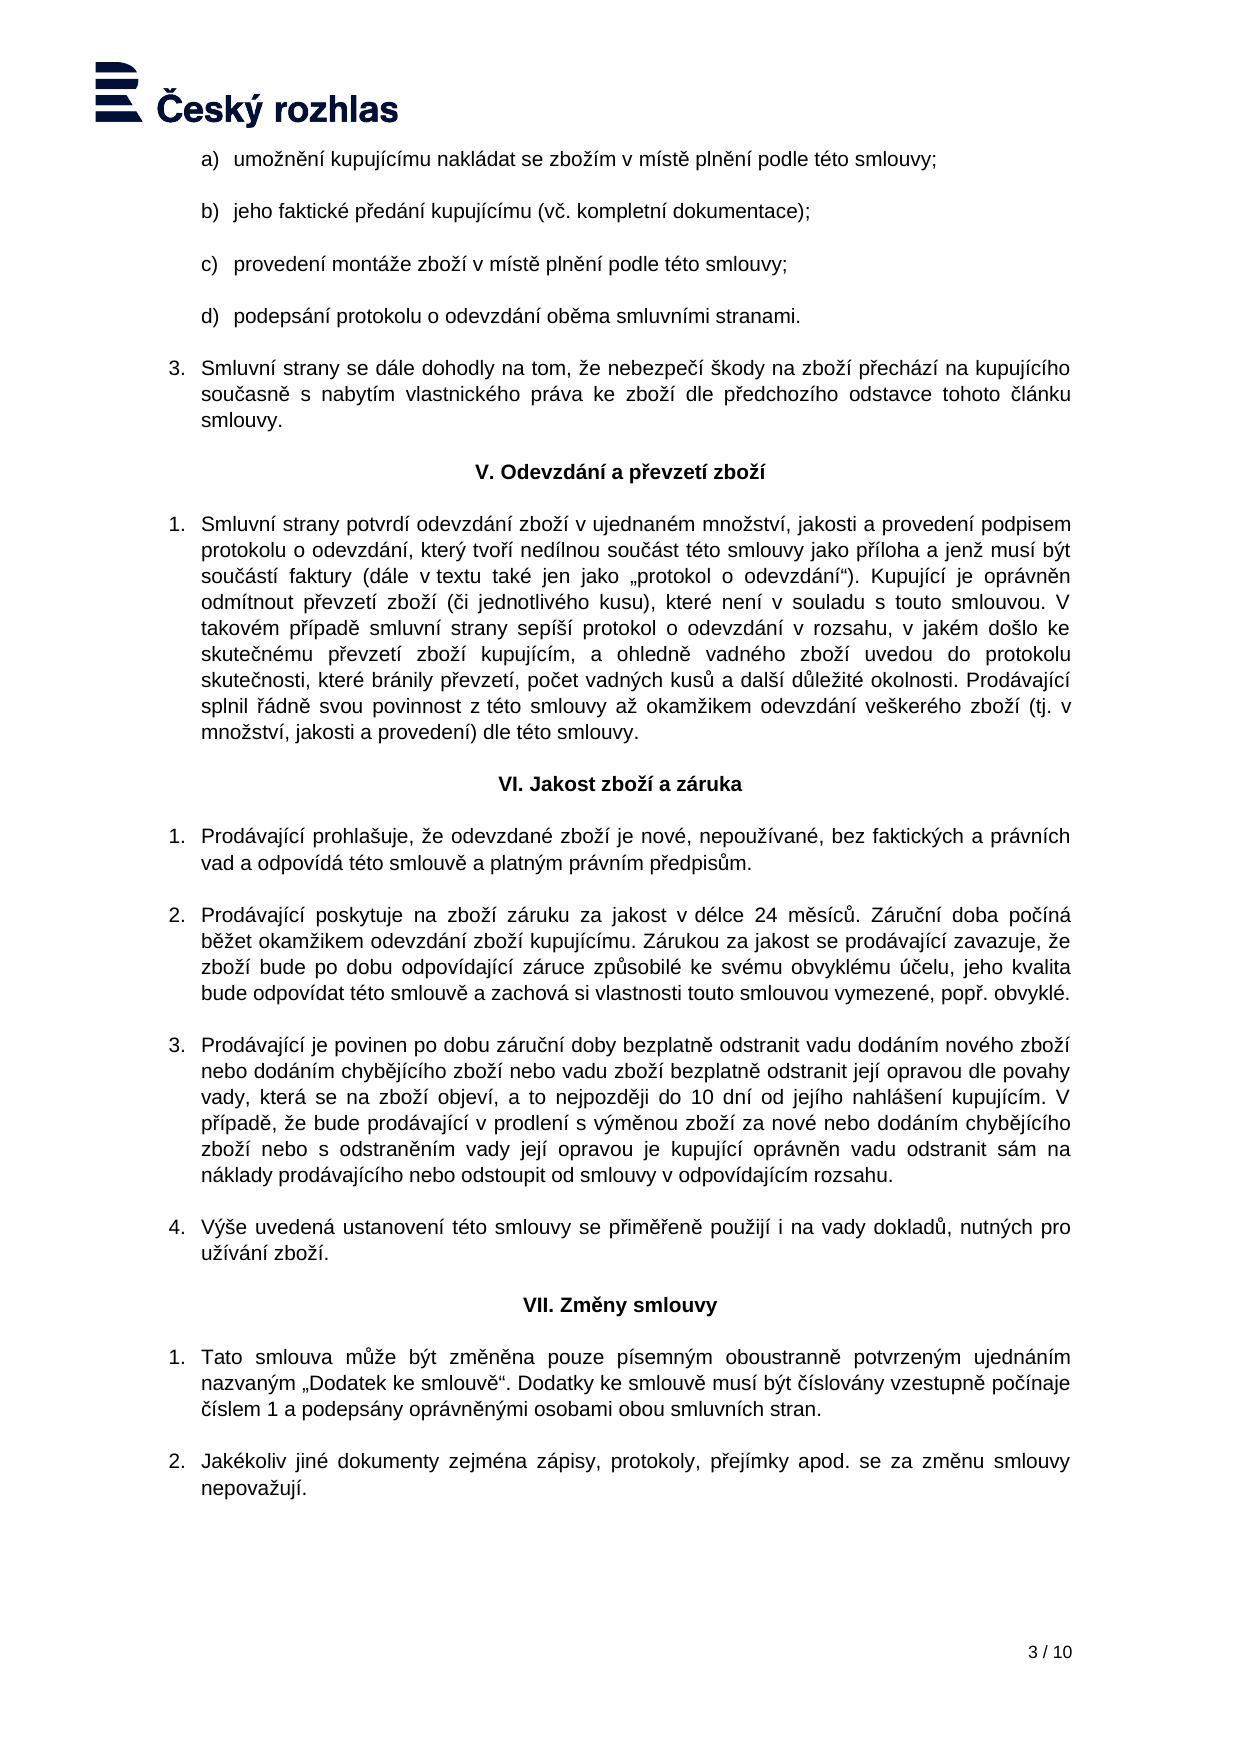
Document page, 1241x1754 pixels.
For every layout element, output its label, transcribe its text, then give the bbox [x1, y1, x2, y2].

subtitle Jakost zboží a záruka [168, 771, 1072, 797]
list jeho faktické předání kupujícímu (vč. kompletní dokumentace); [201, 198, 1072, 224]
list Smluvní strany potvrdí odevzdání zboží v ujednaném množství, jakosti a provedení podpisem protokolu o odevzdání, který tvoří nedílnou součást této smlouvy jako příloha a jenž musí být součástí faktury (dále v textu také jen jako „protokol o odevzdání“). Kupující je oprávněn odmítnout převzetí zboží (či jednotlivého kusu), které není v souladu s touto smlouvou. V takovém případě smluvní strany sepíší protokol o odevzdání v rozsahu, v jakém došlo ke skutečnému převzetí zboží kupujícím, a ohledně vadného zboží uvedou do protokolu skutečnosti, které bránily převzetí, počet vadných kusů a další důležité okolnosti. Prodávající splnil řádně svou povinnost z této smlouvy až okamžikem odevzdání veškerého zboží (tj. v množství, jakosti a provedení) dle této smlouvy. [168, 511, 1072, 745]
picture [95, 62, 398, 128]
list Jakékoliv jiné dokumenty zejména zápisy, protokoly, přejímky apod. se za změnu smlouvy nepovažují. [168, 1448, 1072, 1500]
subtitle Změny smlouvy [168, 1292, 1072, 1318]
list Výše uvedená ustanovení této smlouvy se přiměřeně použijí i na vady dokladů, nutných pro užívání zboží. [168, 1214, 1072, 1266]
list provedení montáže zboží v místě plnění podle této smlouvy; [201, 250, 1072, 276]
list podepsání protokolu o odevzdání oběma smluvními stranami. [201, 302, 1072, 328]
subtitle Odevzdání a převzetí zboží [168, 458, 1072, 484]
list umožnění kupujícímu nakládat se zbožím v místě plnění podle této smlouvy; [201, 146, 1072, 172]
list Tato smlouva může být změněna pouze písemným oboustranně potvrzeným ujednáním nazvaným „Dodatek ke smlouvě“. Dodatky ke smlouvě musí být číslovány vzestupně počínaje číslem 1 a podepsány oprávněnými osobami obou smluvních stran. [168, 1344, 1072, 1422]
list Prodávající prohlašuje, že odevzdané zboží je nové, nepoužívané, bez faktických a právních vad a odpovídá této smlouvě a platným právním předpisům. [168, 823, 1072, 875]
list Prodávající je povinen po dobu záruční doby bezplatně odstranit vadu dodáním nového zboží nebo dodáním chybějícího zboží nebo vadu zboží bezplatně odstranit její opravou dle povahy vady, která se na zboží objeví, a to nejpozději do 10 dní od jejího nahlášení kupujícím. V případě, že bude prodávající v prodlení s výměnou zboží za nové nebo dodáním chybějícího zboží nebo s odstraněním vady její opravou je kupující oprávněn vadu odstranit sám na náklady prodávajícího nebo odstoupit od smlouvy v odpovídajícím rozsahu. [168, 1031, 1072, 1188]
list Prodávající poskytuje na zboží záruku za jakost v délce 24 měsíců. Záruční doba počíná běžet okamžikem odevzdání zboží kupujícímu. Zárukou za jakost se prodávající zavazuje, že zboží bude po dobu odpovídající záruce způsobilé ke svému obvyklému účelu, jeho kvalita bude odpovídat této smlouvě a zachová si vlastnosti touto smlouvou vymezené, popř. obvyklé. [168, 901, 1072, 1005]
list Smluvní strany se dále dohodly na tom, že nebezpečí škody na zboží přechází na kupujícího současně s nabytím vlastnického práva ke zboží dle předchozího odstavce tohoto článku smlouvy. [168, 354, 1072, 432]
